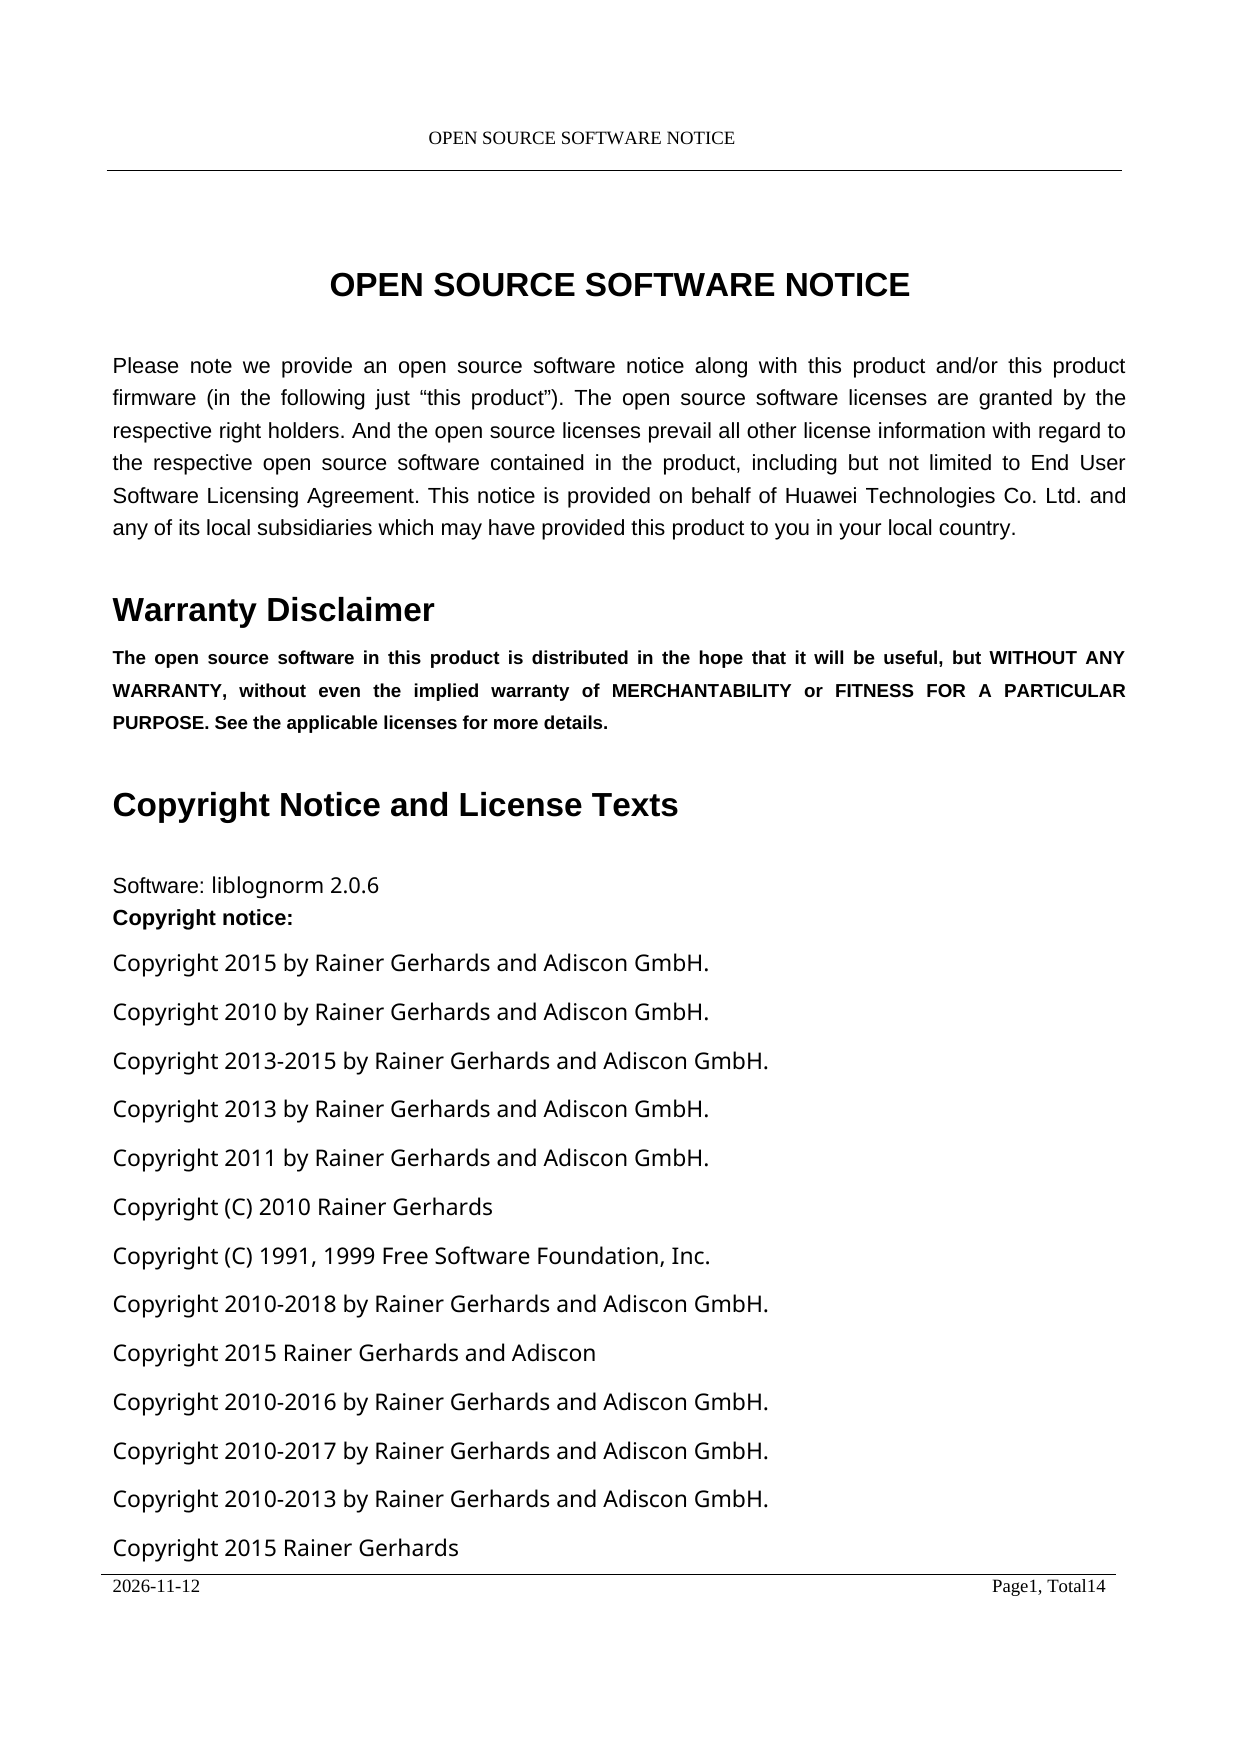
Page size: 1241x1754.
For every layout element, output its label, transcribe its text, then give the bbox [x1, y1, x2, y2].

text Software: liblognorm 2.0.6 [112, 869, 1128, 901]
text Copyright notice: [112, 901, 1128, 934]
text The open source software in this product is distributed in the hope that it will be useful, but WITHOUT ANY WARRANTY, without even the implied warranty of MERCHANTABILITY or FITNESS FOR A PARTICULAR PURPOSE. See the applicable licenses for more details. [112, 641, 1128, 739]
text OPEN SOURCE SOFTWARE NOTICE [112, 251, 1128, 316]
text Please note we provide an open source software notice along with this product and/or this product firmware (in the following just “this product”). The open source software licenses are granted by the respective right holders. And the open source licenses prevail all other license information with regard to the respective open source software contained in the product, including but not limited to End User Software Licensing Agreement. This notice is provided on behalf of Huawei Technologies Co. Ltd. and any of its local subsidiaries which may have provided this product to you in your local country. [112, 349, 1128, 544]
text Warranty Disclaimer [112, 576, 1128, 641]
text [112, 947, 1128, 1564]
text Copyright Notice and License Texts [112, 771, 1128, 836]
